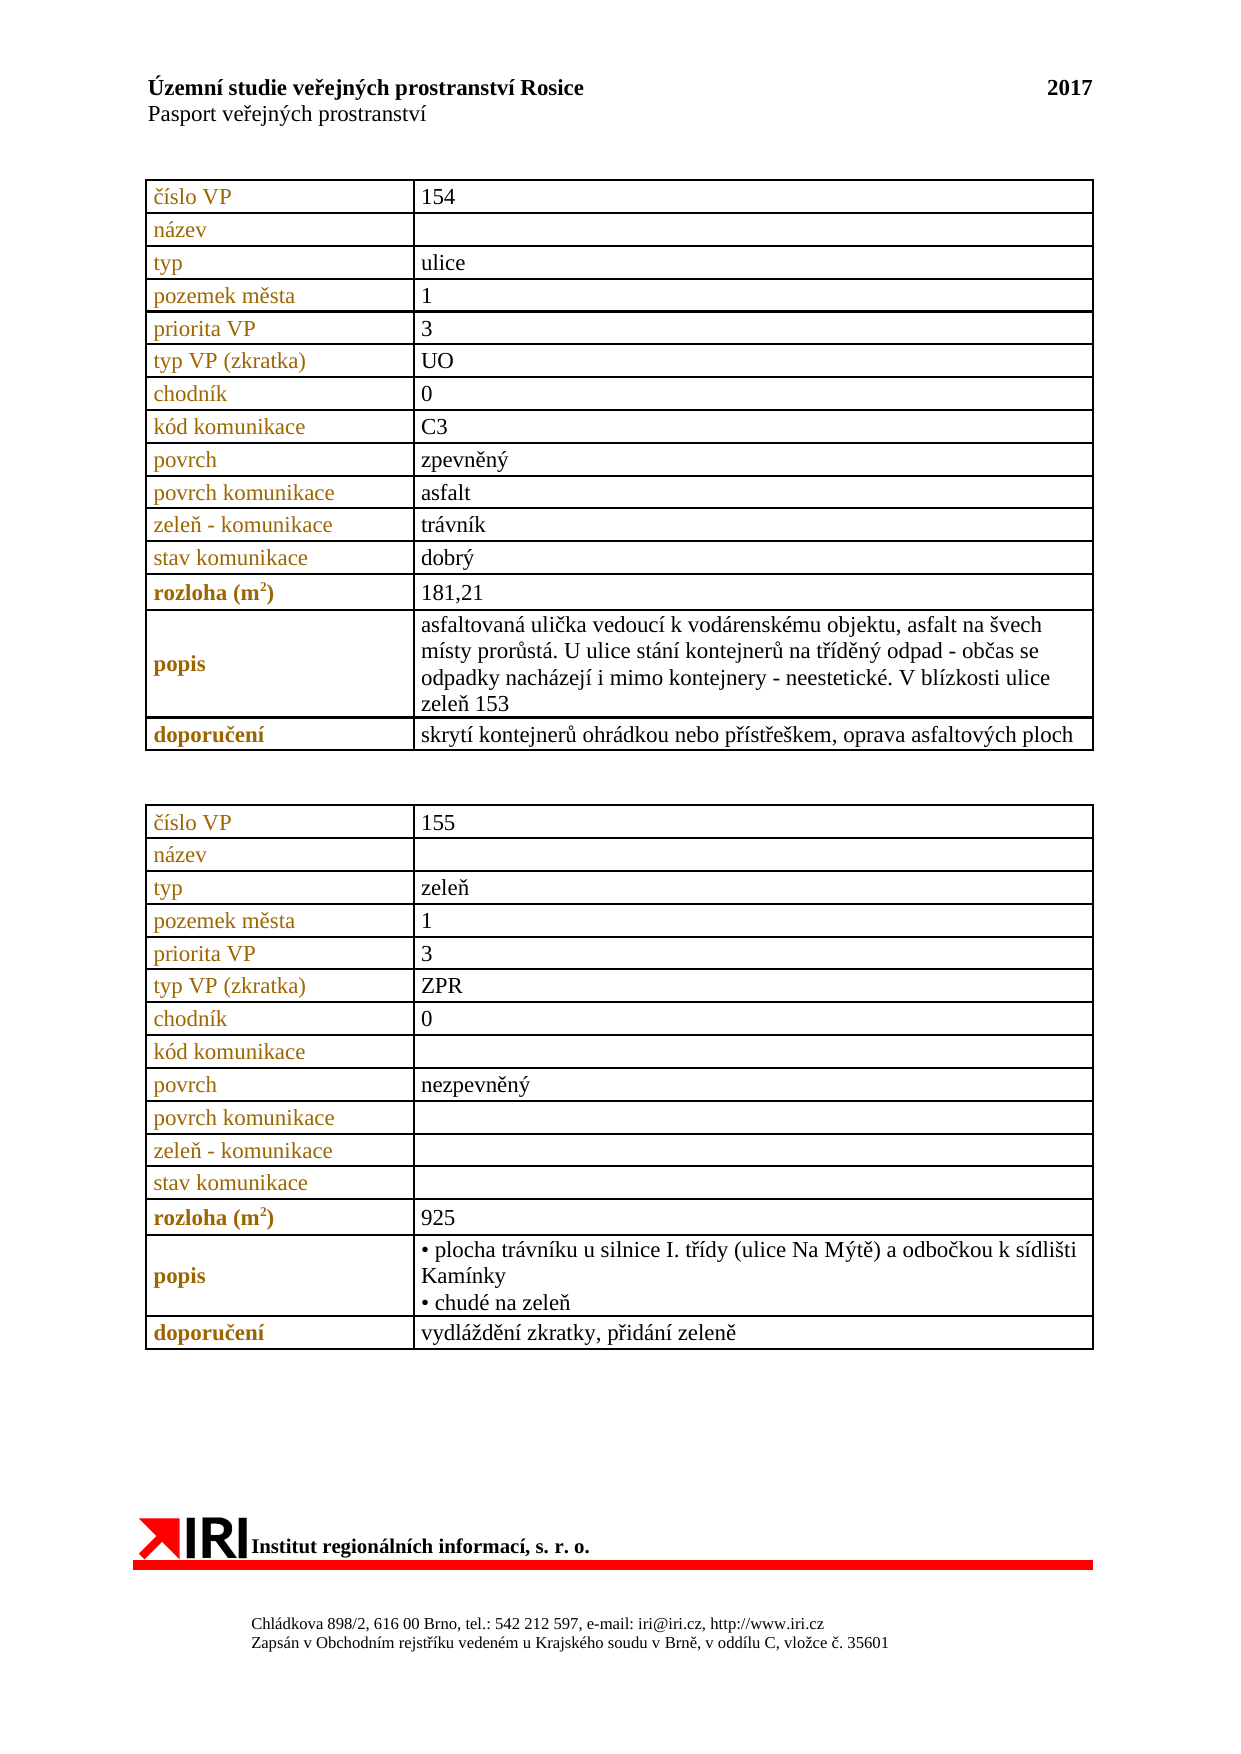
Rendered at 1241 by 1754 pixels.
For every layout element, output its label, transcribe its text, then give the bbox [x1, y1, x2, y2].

table_cell ulice [415, 247, 1092, 278]
table_cell chodník [147, 1003, 413, 1034]
table_cell povrch [147, 1069, 413, 1099]
table_cell 3 [415, 313, 1092, 343]
table_header 154 [415, 181, 1092, 212]
table_cell typ VP (zkratka) [147, 970, 413, 1001]
table_cell [415, 214, 1092, 245]
table_cell doporučení [147, 719, 413, 749]
table_cell povrch komunikace [147, 477, 413, 507]
table_cell rozloha (m2) [147, 575, 413, 609]
table_cell zeleň - komunikace [147, 509, 413, 540]
table_cell název [147, 839, 413, 870]
table_header číslo VP [147, 806, 413, 837]
table_cell chodník [147, 378, 413, 409]
table_cell kód komunikace [147, 1036, 413, 1067]
table_cell kód komunikace [147, 411, 413, 442]
table_cell [415, 1167, 1092, 1198]
table_cell nezpevněný [415, 1069, 1092, 1099]
table_cell 3 [415, 938, 1092, 968]
table_cell popis [147, 611, 413, 716]
table_cell vydláždění zkratky, přidání zeleně [415, 1317, 1092, 1348]
picture [136, 1516, 250, 1560]
table_cell priorita VP [147, 313, 413, 343]
table_cell asfalt [415, 477, 1092, 507]
table_cell stav komunikace [147, 1167, 413, 1198]
table_cell [415, 1036, 1092, 1067]
table_cell dobrý [415, 542, 1092, 573]
table_cell doporučení [147, 1317, 413, 1348]
table_cell 181,21 [415, 575, 1092, 609]
table_cell typ [147, 247, 413, 278]
table_cell zpevněný [415, 444, 1092, 474]
table_cell typ VP (zkratka) [147, 345, 413, 376]
table_header číslo VP [147, 181, 413, 212]
table_cell • plocha trávníku u silnice I. třídy (ulice Na Mýtě) a odbočkou k sídlišti Kamínky • chudé na zeleň [415, 1236, 1092, 1315]
table_cell zeleň - komunikace [147, 1135, 413, 1165]
table_cell [415, 1102, 1092, 1132]
table_cell asfaltovaná ulička vedoucí k vodárenskému objektu, asfalt na švech místy prorůstá. U ulice stání kontejnerů na tříděný odpad - občas se odpadky nacházejí i mimo kontejnery - neestetické. V blízkosti ulice zeleň 153 [415, 611, 1092, 716]
table_cell 0 [415, 378, 1092, 409]
table_cell 1 [415, 280, 1092, 310]
table_cell název [147, 214, 413, 245]
table_cell pozemek města [147, 280, 413, 310]
table_cell UO [415, 345, 1092, 376]
table_cell [415, 839, 1092, 870]
table_cell [415, 1135, 1092, 1165]
table_cell rozloha (m2) [147, 1200, 413, 1234]
table_cell pozemek města [147, 905, 413, 936]
table_cell trávník [415, 509, 1092, 540]
table_cell ZPR [415, 970, 1092, 1001]
table_header 155 [415, 806, 1092, 837]
table_cell 925 [415, 1200, 1092, 1234]
table_cell povrch komunikace [147, 1102, 413, 1132]
table_cell C3 [415, 411, 1092, 442]
table_cell stav komunikace [147, 542, 413, 573]
table_cell typ [147, 872, 413, 903]
table_cell povrch [147, 444, 413, 474]
table_cell priorita VP [147, 938, 413, 968]
table_cell popis [147, 1236, 413, 1315]
table_cell zeleň [415, 872, 1092, 903]
table_cell 0 [415, 1003, 1092, 1034]
table_cell skrytí kontejnerů ohrádkou nebo přístřeškem, oprava asfaltových ploch [415, 719, 1092, 749]
table_cell 1 [415, 905, 1092, 936]
